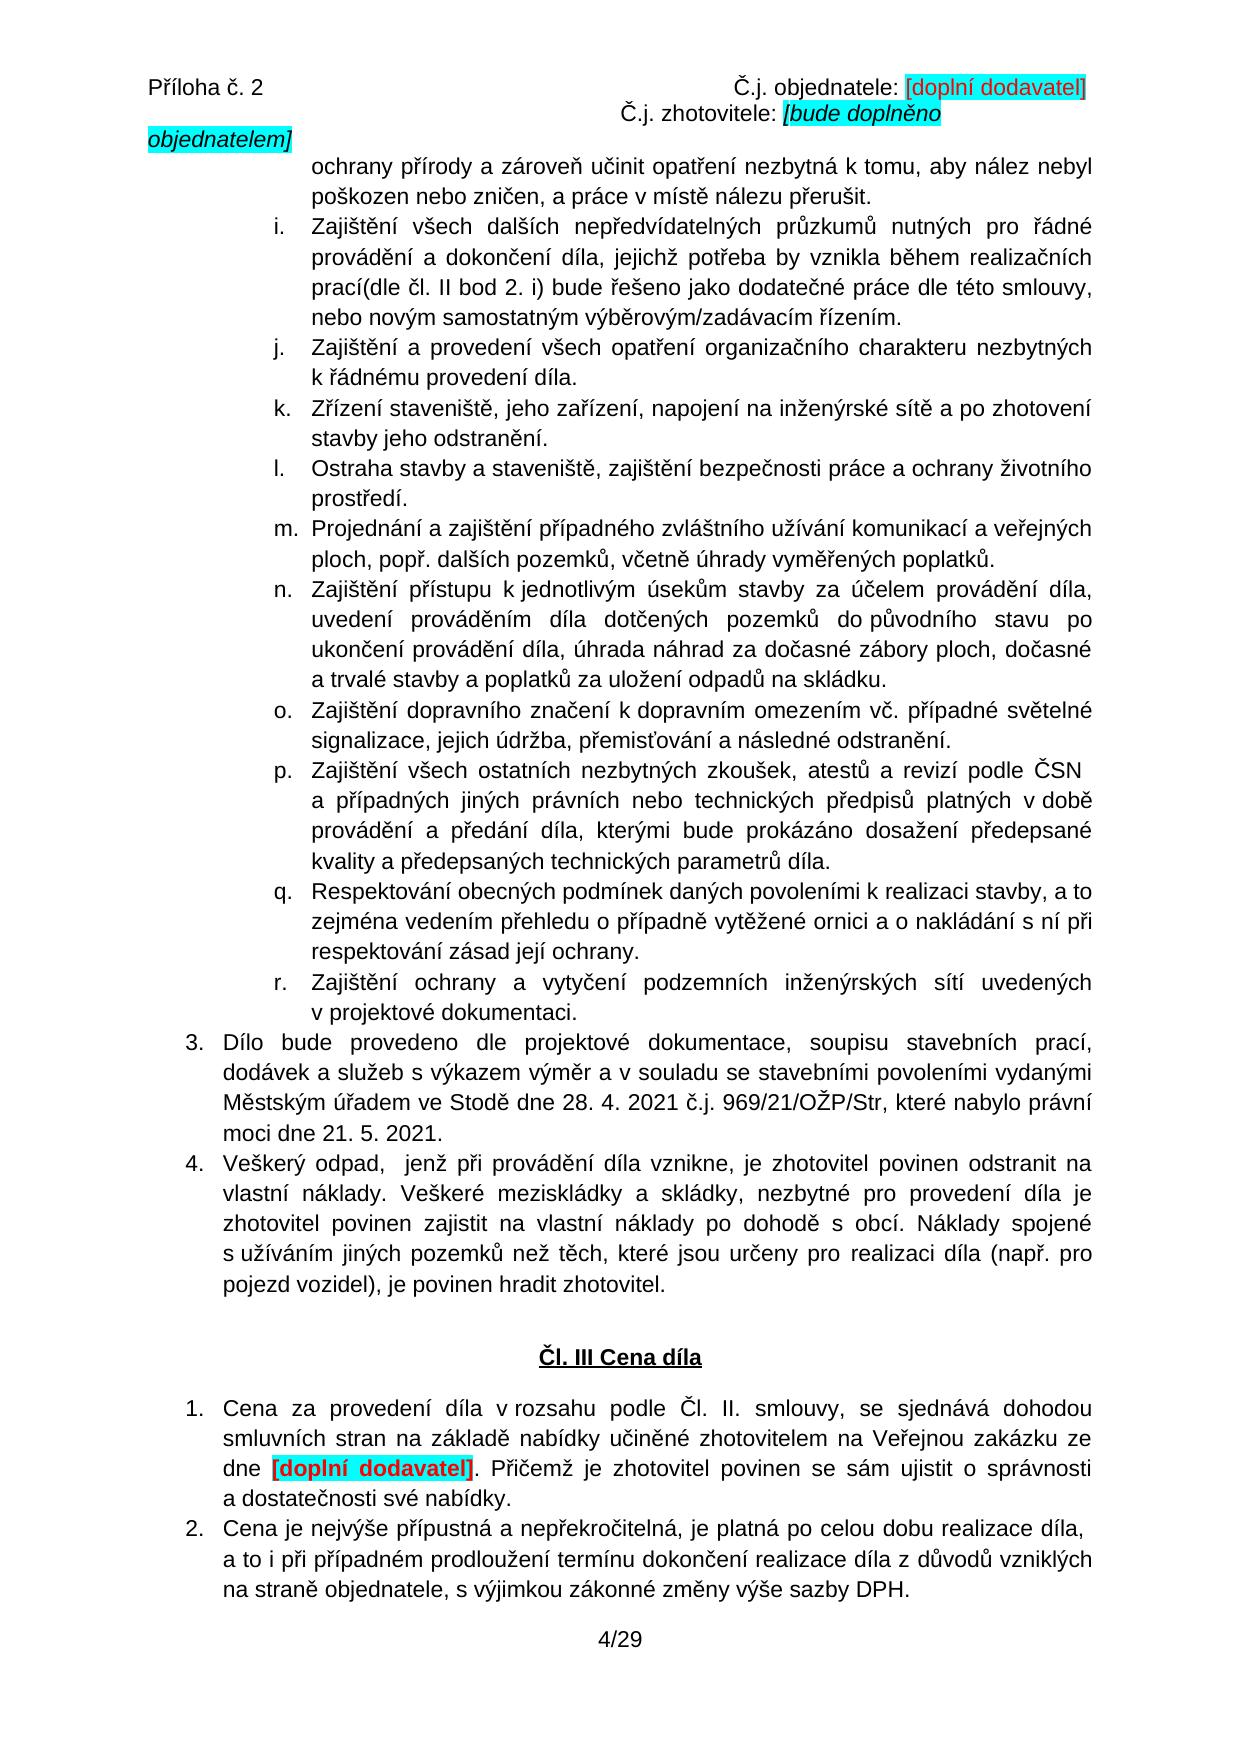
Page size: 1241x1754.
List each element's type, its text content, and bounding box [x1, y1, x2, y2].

list Projednání a zajištění případného zvláštního užívání komunikací a veřejných ploch, popř. dalších pozemků, včetně úhrady vyměřených poplatků. [274, 515, 1093, 572]
list Zajištění všech dalších nepředvídatelných průzkumů nutných pro řádné provádění a dokončení díla, jejichž potřeba by vznikla během realizačních prací(dle čl. II bod 2. i) bude řešeno jako dodatečné práce dle této smlouvy, nebo novým samostatným výběrovým/zadávacím řízením. [274, 213, 1093, 330]
list Zřízení staveniště, jeho zařízení, napojení na inženýrské sítě a po zhotovení stavby jeho odstranění. [274, 394, 1093, 451]
list Veškerý odpad, jenž při provádění díla vznikne, je zhotovitel povinen odstranit na vlastní náklady. Veškeré meziskládky a skládky, nezbytné pro provedení díla je zhotovitel povinen zajistit na vlastní náklady po dohodě s obcí. Náklady spojené s užíváním jiných pozemků než těch, které jsou určeny pro realizaci díla (např. pro pojezd vozidel), je povinen hradit zhotovitel. [185, 1150, 1093, 1297]
list Dílo bude provedeno dle projektové dokumentace, soupisu stavebních prací, dodávek a služeb s výkazem výměr a v souladu se stavebními povoleními vydanými Městským úřadem ve Stodě dne 28. 4. 2021 č.j. 969/21/OŽP/Str, které nabylo právní moci dne 21. 5. 2021. [185, 1029, 1093, 1146]
list Ostraha stavby a staveniště, zajištění bezpečnosti práce a ochrany životního prostředí. [274, 455, 1093, 511]
list Cena je nejvýše přípustná a nepřekročitelná, je platná po celou dobu realizace díla, a to i při případném prodloužení termínu dokončení realizace díla z důvodů vzniklých na straně objednatele, s výjimkou zákonné změny výše sazby DPH. [185, 1515, 1093, 1602]
text Čl. III Cena díla [148, 1343, 1093, 1370]
list Zajištění ochrany a vytyčení podzemních inženýrských sítí uvedených v projektové dokumentaci. [274, 968, 1093, 1025]
list Zajištění všech ostatních nezbytných zkoušek, atestů a revizí podle ČSN a případných jiných právních nebo technických předpisů platných v době provádění a předání díla, kterými bude prokázáno dosažení předepsané kvality a předepsaných technických parametrů díla. [274, 757, 1093, 874]
list Zajištění dopravního značení k dopravním omezením vč. případné světelné signalizace, jejich údržba, přemisťování a následné odstranění. [274, 697, 1093, 753]
list Respektování obecných podmínek daných povoleními k realizaci stavby, a to zejména vedením přehledu o případně vytěžené ornici a o nakládání s ní při respektování zásad její ochrany. [274, 878, 1093, 964]
list Cena za provedení díla v rozsahu podle Čl. II. smlouvy, se sjednává dohodou smluvních stran na základě nabídky učiněné zhotovitelem na Veřejnou zakázku ze dne [doplní dodavatel]. Přičemž je zhotovitel povinen se sám ujistit o správnosti a dostatečnosti své nabídky. [185, 1394, 1093, 1511]
list Zajištění přístupu k jednotlivým úsekům stavby za účelem provádění díla, uvedení prováděním díla dotčených pozemků do původního stavu po ukončení provádění díla, úhrada náhrad za dočasné zábory ploch, dočasné a trvalé stavby a poplatků za uložení odpadů na skládku. [274, 576, 1093, 693]
list Zajištění a provedení všech opatření organizačního charakteru nezbytných k řádnému provedení díla. [274, 334, 1093, 391]
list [274, 153, 1093, 209]
